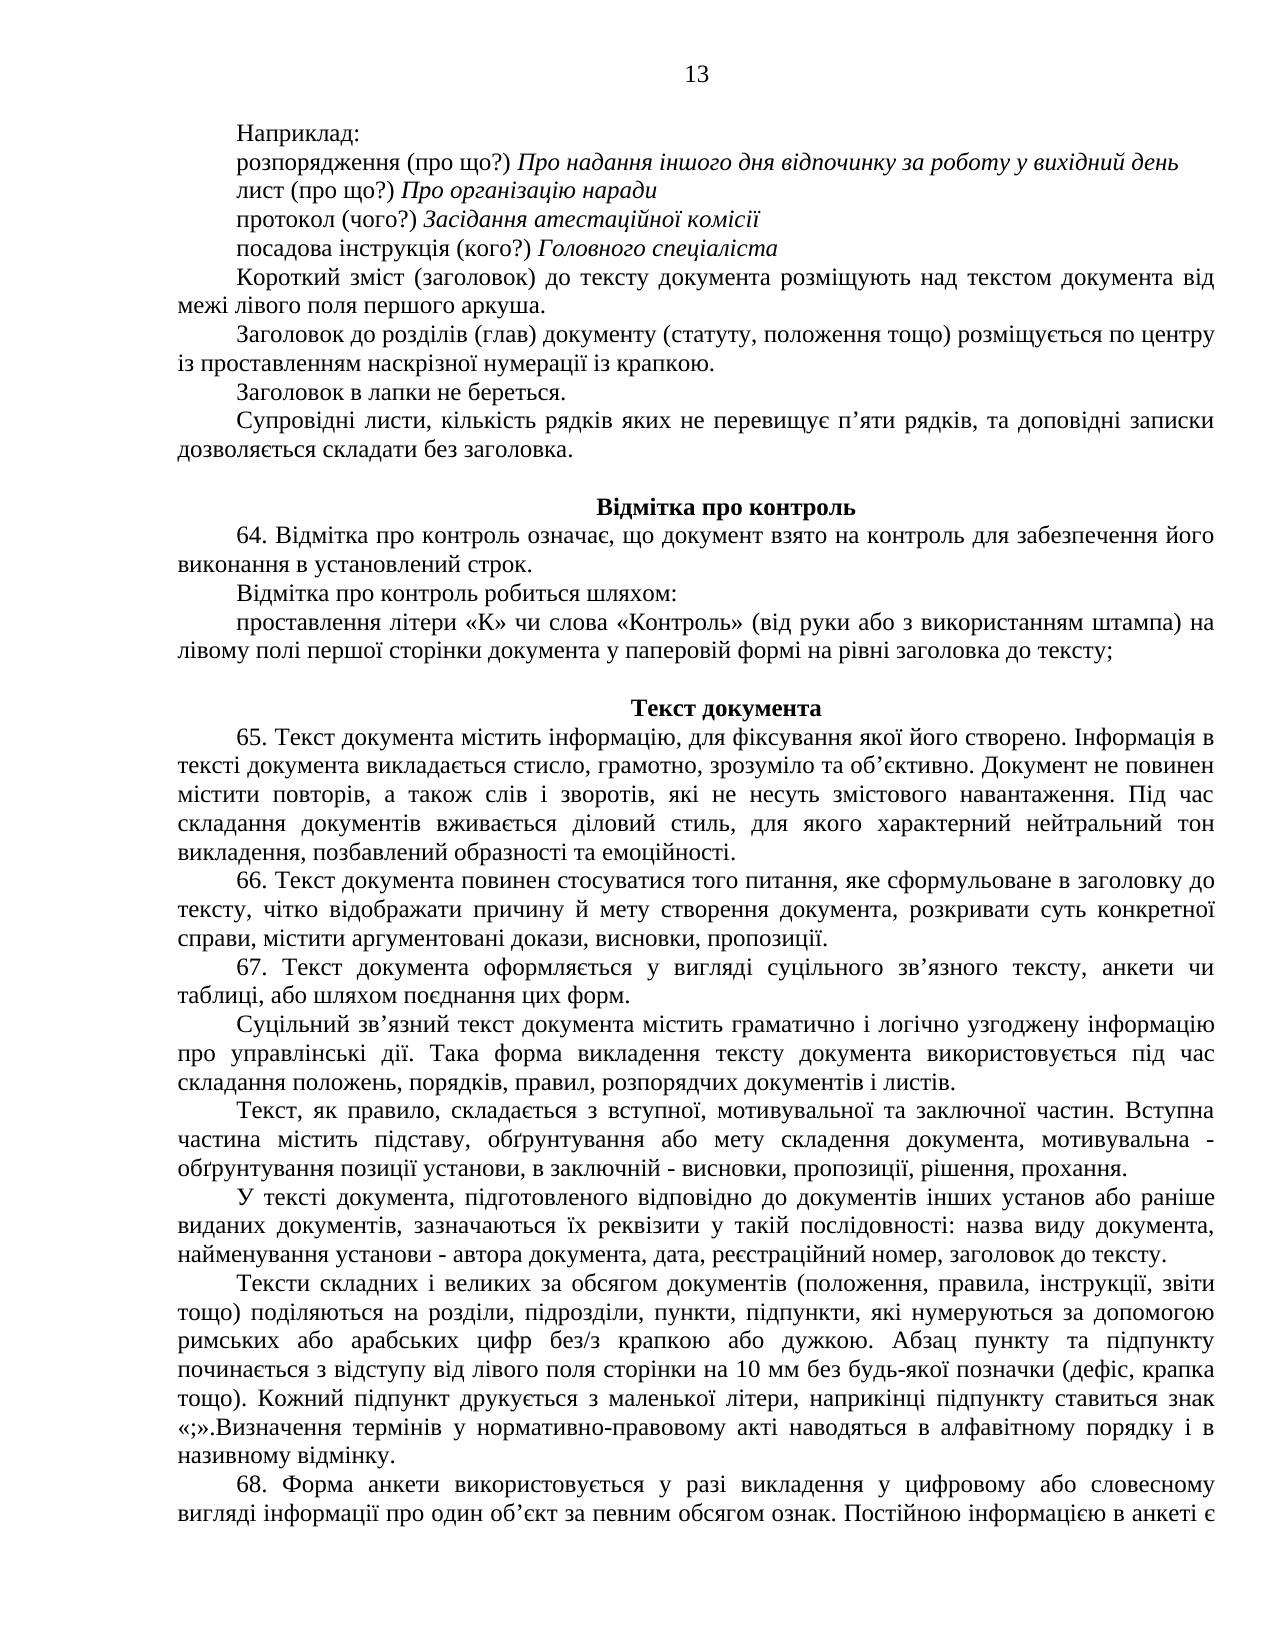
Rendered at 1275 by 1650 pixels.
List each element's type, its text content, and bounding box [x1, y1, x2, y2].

text Короткий зміст (заголовок) до тексту документа розміщують над текстом документа від межі лівого поля першого аркуша. [177, 262, 1216, 319]
text Текст документа [177, 693, 1216, 722]
text Тексти складних і великих за обсягом документів (положення, правила, інструкції, звіти тощо) поділяються на розділи, підрозділи, пункти, підпункти, які нумеруються за допомогою римських або арабських цифр без/з крапкою або дужкою. Абзац пункту та підпункту починається з відступу від лівого поля сторінки на 10 мм без будь-якої позначки (дефіс, крапка тощо). Кожний підпункт друкується з маленької літери, наприкінці підпункту ставиться знак «;».Визначення термінів у нормативно-правовому акті наводяться в алфавітному порядку і в називному відмінку. [177, 1268, 1216, 1469]
text Суцільний зв’язний текст документа містить граматично і логічно узгоджену інформацію про управлінські дії. Така форма викладення тексту документа використовується під час складання положень, порядків, правил, розпорядчих документів і листів. [177, 1009, 1216, 1096]
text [177, 1469, 1216, 1527]
text Текст, як правило, складається з вступної, мотивувальної та заключної частин. Вступна частина містить підставу, обґрунтування або мету складення документа, мотивувальна - обґрунтування позиції установи, в заключній - висновки, пропозиції, рішення, прохання. [177, 1096, 1216, 1182]
text посадова інструкція (кого?) Головного спеціаліста [177, 233, 1216, 262]
text Заголовок в лапки не береться. [177, 377, 1216, 406]
text 66. Текст документа повинен стосуватися того питання, яке сформульоване в заголовку до тексту, чітко відображати причину й мету створення документа, розкривати суть конкретної справи, містити аргументовані докази, висновки, пропозиції. [177, 866, 1216, 952]
text 64. Відмітка про контроль означає, що документ взято на контроль для забезпечення його виконання в установлений строк. [177, 521, 1216, 578]
text Заголовок до розділів (глав) документу (статуту, положення тощо) розміщується по центру із проставленням наскрізної нумерації із крапкою. [177, 319, 1216, 377]
text Наприклад: [177, 118, 1216, 147]
text протокол (чого?) Засідання атестаційної комісії [177, 204, 1216, 233]
text Супровідні листи, кількість рядків яких не перевищує п’яти рядків, та доповідні записки дозволяється складати без заголовка. [177, 406, 1216, 463]
text Відмітка про контроль робиться шляхом: [177, 578, 1216, 607]
text У тексті документа, підготовленого відповідно до документів інших установ або раніше виданих документів, зазначаються їх реквізити у такій послідовності: назва виду документа, найменування установи - автора документа, дата, реєстраційний номер, заголовок до тексту. [177, 1182, 1216, 1268]
text лист (про що?) Про організацію наради [177, 176, 1216, 204]
text проставлення літери «К» чи слова «Контроль» (від руки або з використанням штампа) на лівому полі першої сторінки документа у паперовій формі на рівні заголовка до тексту; [177, 607, 1216, 664]
text розпорядження (про що?) Про надання іншого дня відпочинку за роботу у вихідний день [177, 147, 1216, 176]
text 65. Текст документа містить інформацію, для фіксування якої його створено. Інформація в тексті документа викладається стисло, грамотно, зрозуміло та об’єктивно. Документ не повинен містити повторів, а також слів і зворотів, які не несуть змістового навантаження. Під час складання документів вживається діловий стиль, для якого характерний нейтральний тон викладення, позбавлений образності та емоційності. [177, 722, 1216, 866]
text 67. Текст документа оформляється у вигляді суцільного зв’язного тексту, анкети чи таблиці, або шляхом поєднання цих форм. [177, 952, 1216, 1009]
text Відмітка про контроль [177, 492, 1216, 521]
